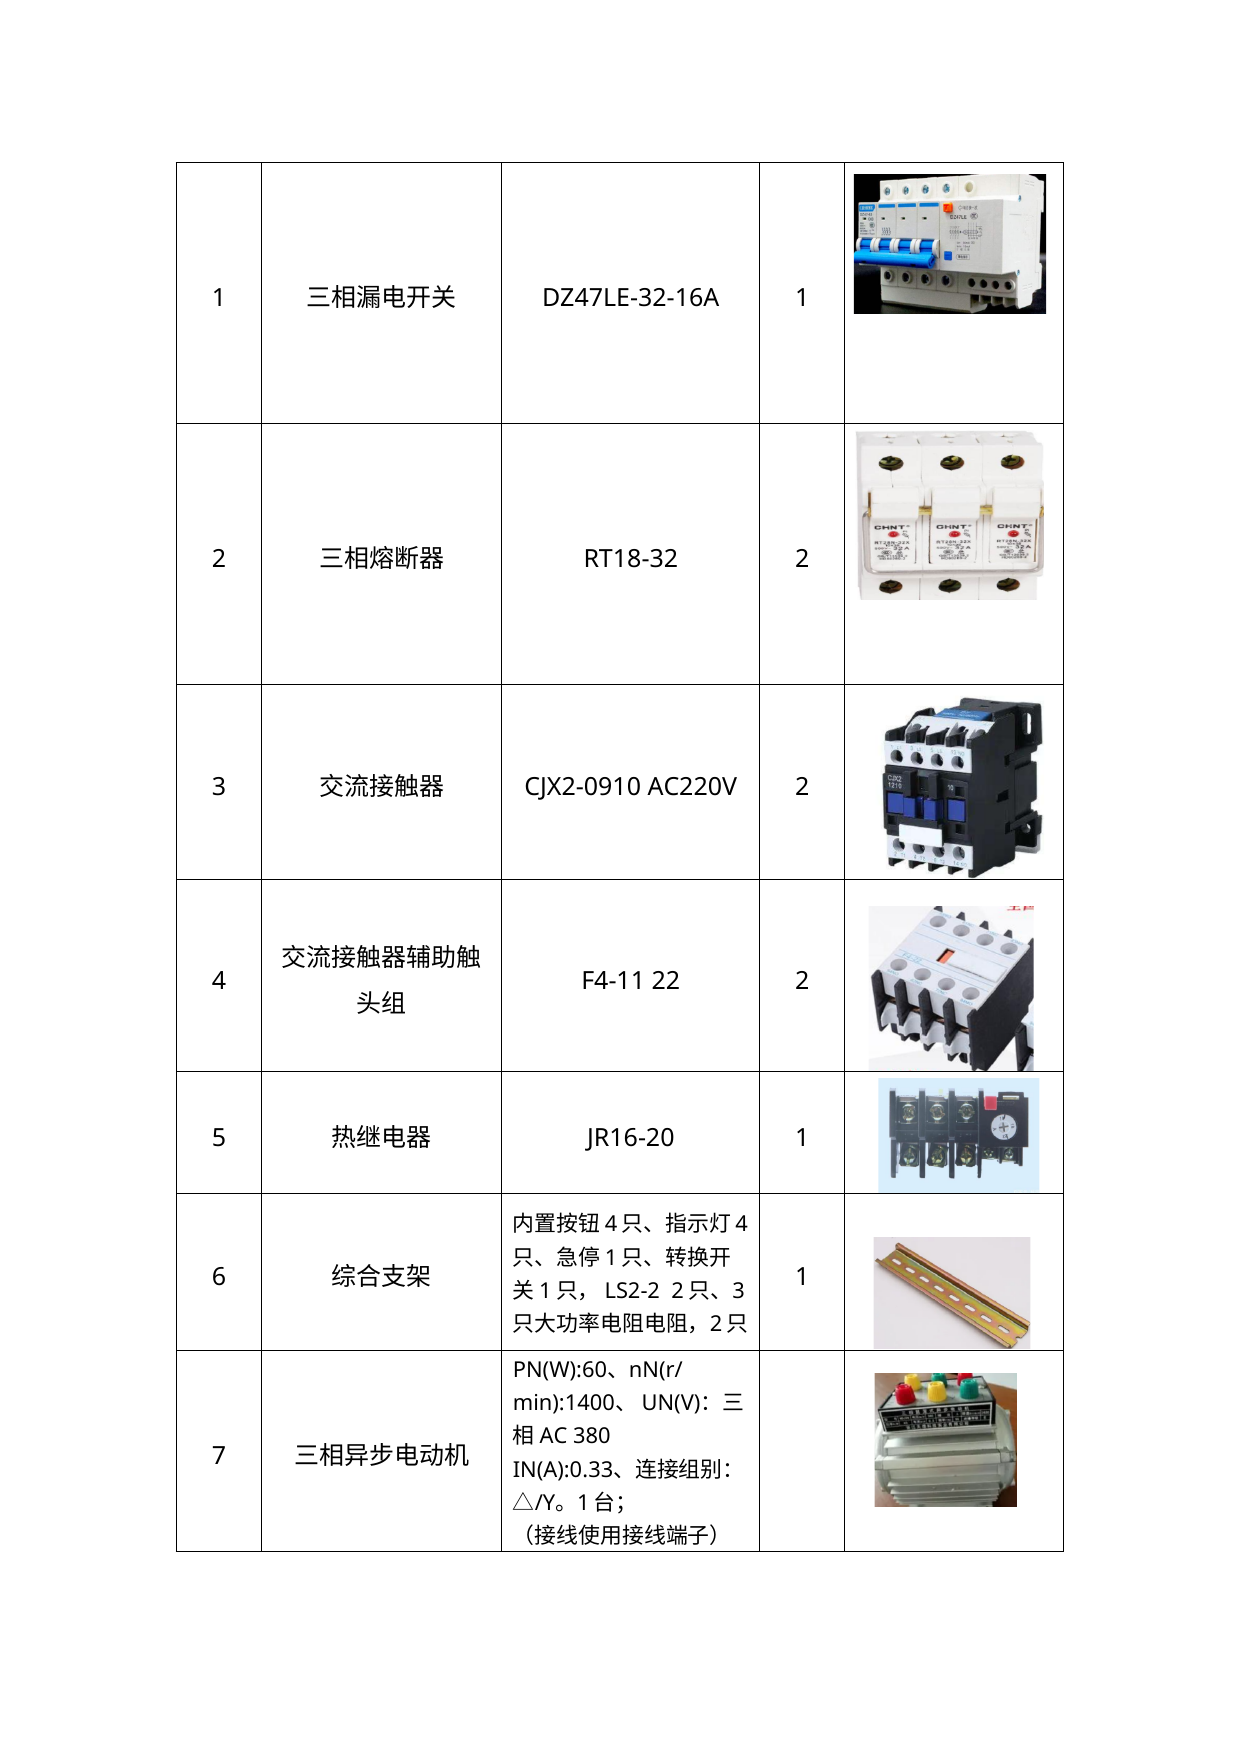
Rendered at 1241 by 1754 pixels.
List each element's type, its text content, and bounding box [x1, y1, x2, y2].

table_cell 7 [177, 1416, 261, 1583]
picture [852, 174, 1047, 312]
table_cell RT18-32 [502, 424, 759, 684]
table_cell [760, 1416, 844, 1583]
table_cell 3 [177, 685, 261, 945]
picture [867, 972, 1034, 1135]
table_cell F4-11 22 [502, 946, 759, 1137]
table_cell [845, 1416, 1063, 1583]
table_cell 热继电器 [262, 1138, 501, 1258]
table_cell 内置按钮4只、指示灯4只、急停1只、转换开关1只， LS2-2 2只、3只大功率电阻电阻，2只 [502, 1260, 759, 1415]
table_cell [845, 685, 1063, 945]
table_cell 5 [177, 1138, 261, 1258]
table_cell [502, 1416, 759, 1583]
table_cell 1 [760, 1260, 844, 1415]
table_cell 交流接触器 [262, 685, 501, 945]
table_cell 2 [177, 424, 261, 684]
table_cell 1 [760, 1138, 844, 1258]
picture [873, 693, 1053, 877]
table_cell 2 [760, 424, 844, 684]
picture [876, 1144, 1040, 1258]
table_cell JR16-20 [502, 1138, 759, 1258]
picture [872, 1302, 1030, 1413]
table_cell 三相漏电开关 [262, 163, 501, 423]
table_cell DZ47LE-32-16A [502, 163, 759, 423]
picture [873, 1439, 1017, 1571]
table_cell 4 [177, 946, 261, 1137]
table_cell [845, 163, 1063, 423]
table_cell [845, 424, 1063, 684]
table_cell 1 [760, 163, 844, 423]
table_cell 2 [760, 946, 844, 1137]
table_cell 1 [177, 163, 261, 423]
table_cell 三相异步电动机 [262, 1416, 501, 1583]
table_cell 6 [177, 1260, 261, 1415]
table_cell CJX2-0910 AC220V [502, 685, 759, 945]
table_cell [845, 1260, 1063, 1415]
table_cell [845, 1138, 1063, 1258]
table_cell 三相熔断器 [262, 424, 501, 684]
table_cell [845, 946, 1063, 1137]
picture [855, 430, 1044, 600]
table_cell 综合支架 [262, 1260, 501, 1415]
table_cell 交流接触器辅助触头组 [262, 946, 501, 1137]
table_cell 2 [760, 685, 844, 945]
